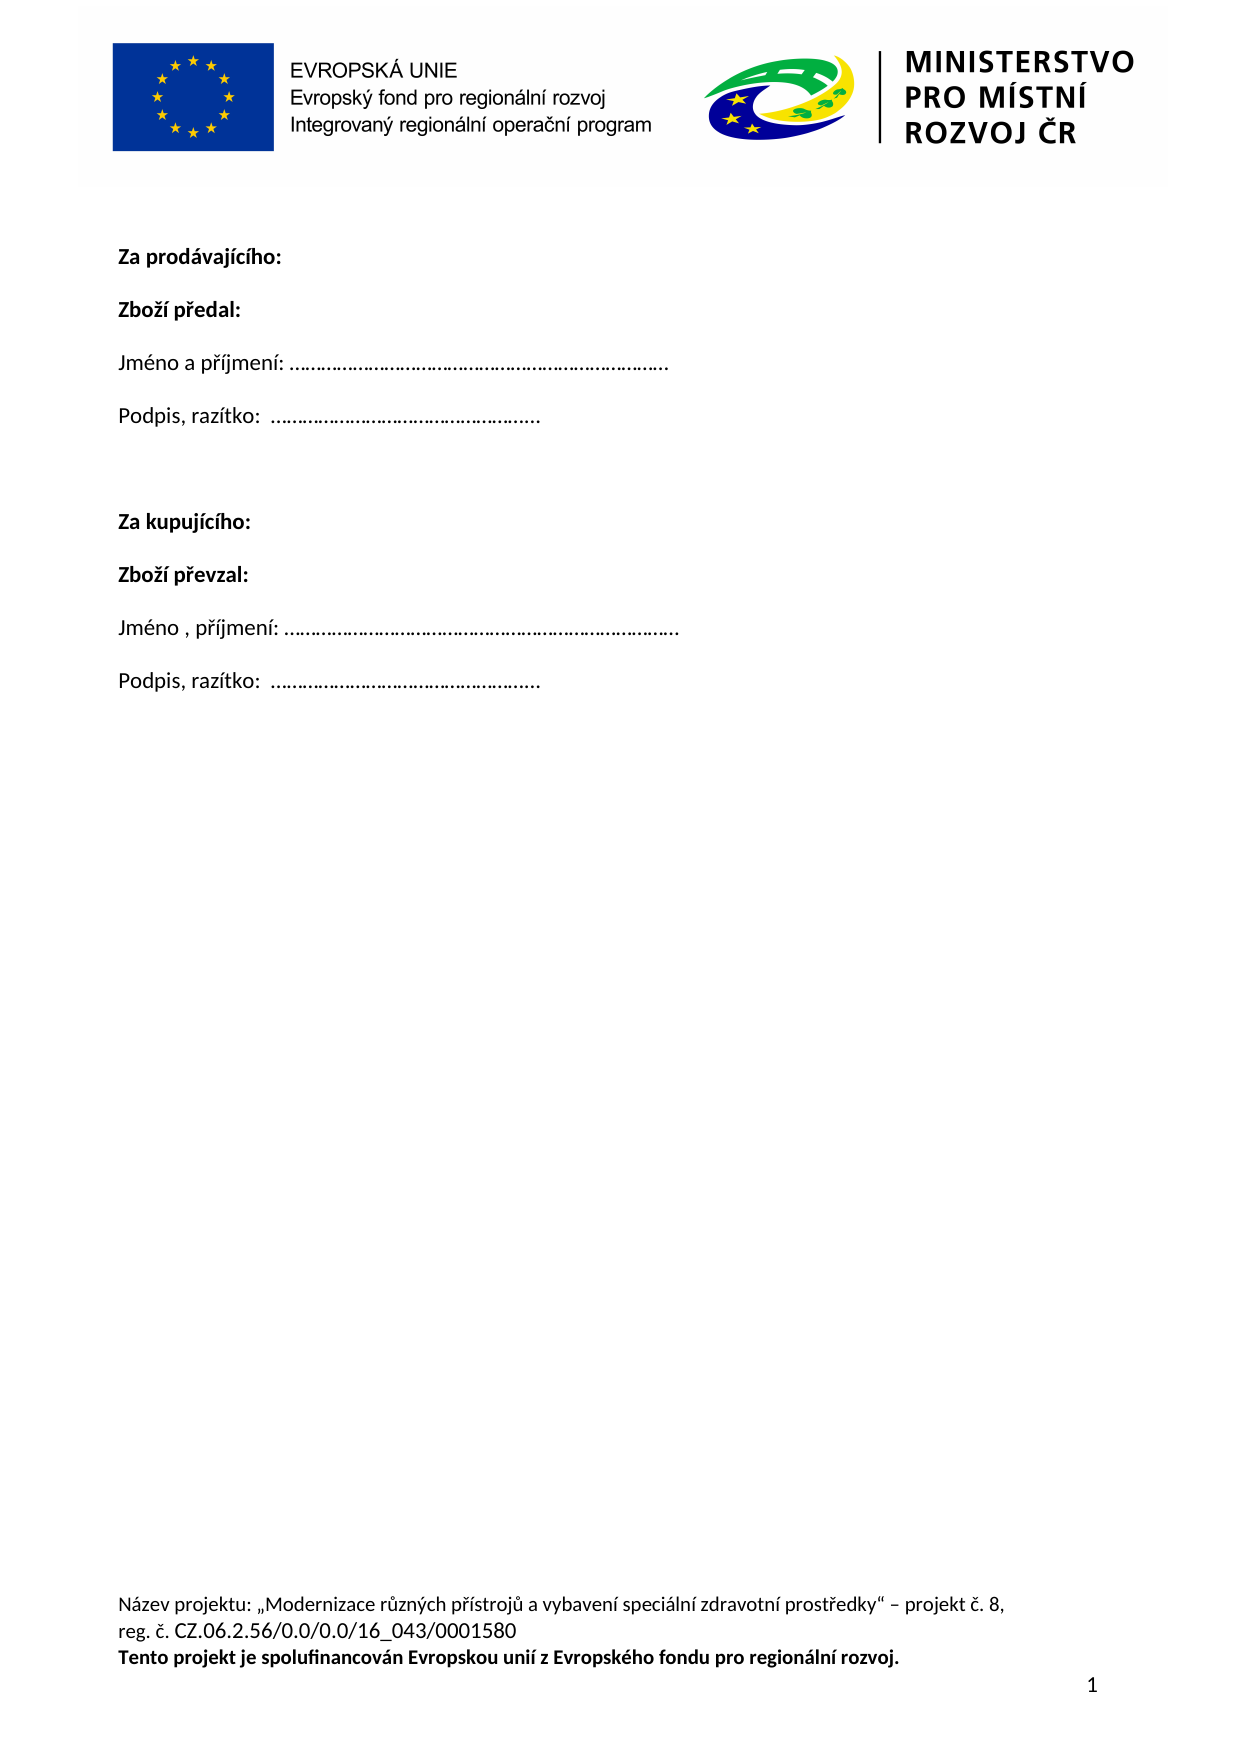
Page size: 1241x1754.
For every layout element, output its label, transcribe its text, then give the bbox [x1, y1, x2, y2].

text Jméno a příjmení: ……………………………………………………………… [118, 348, 1122, 376]
text Za prodávajícího: [118, 242, 1122, 270]
picture [77, 6, 1169, 187]
text Zboží předal: [118, 295, 1122, 323]
text Podpis, razítko: …………………………………………... [118, 666, 1122, 694]
text Podpis, razítko: …………………………………………... [118, 401, 1122, 429]
text Zboží převzal: [118, 560, 1122, 588]
text Jméno , příjmení: ………………………………………………………………… [118, 613, 1122, 641]
text Za kupujícího: [118, 507, 1122, 535]
